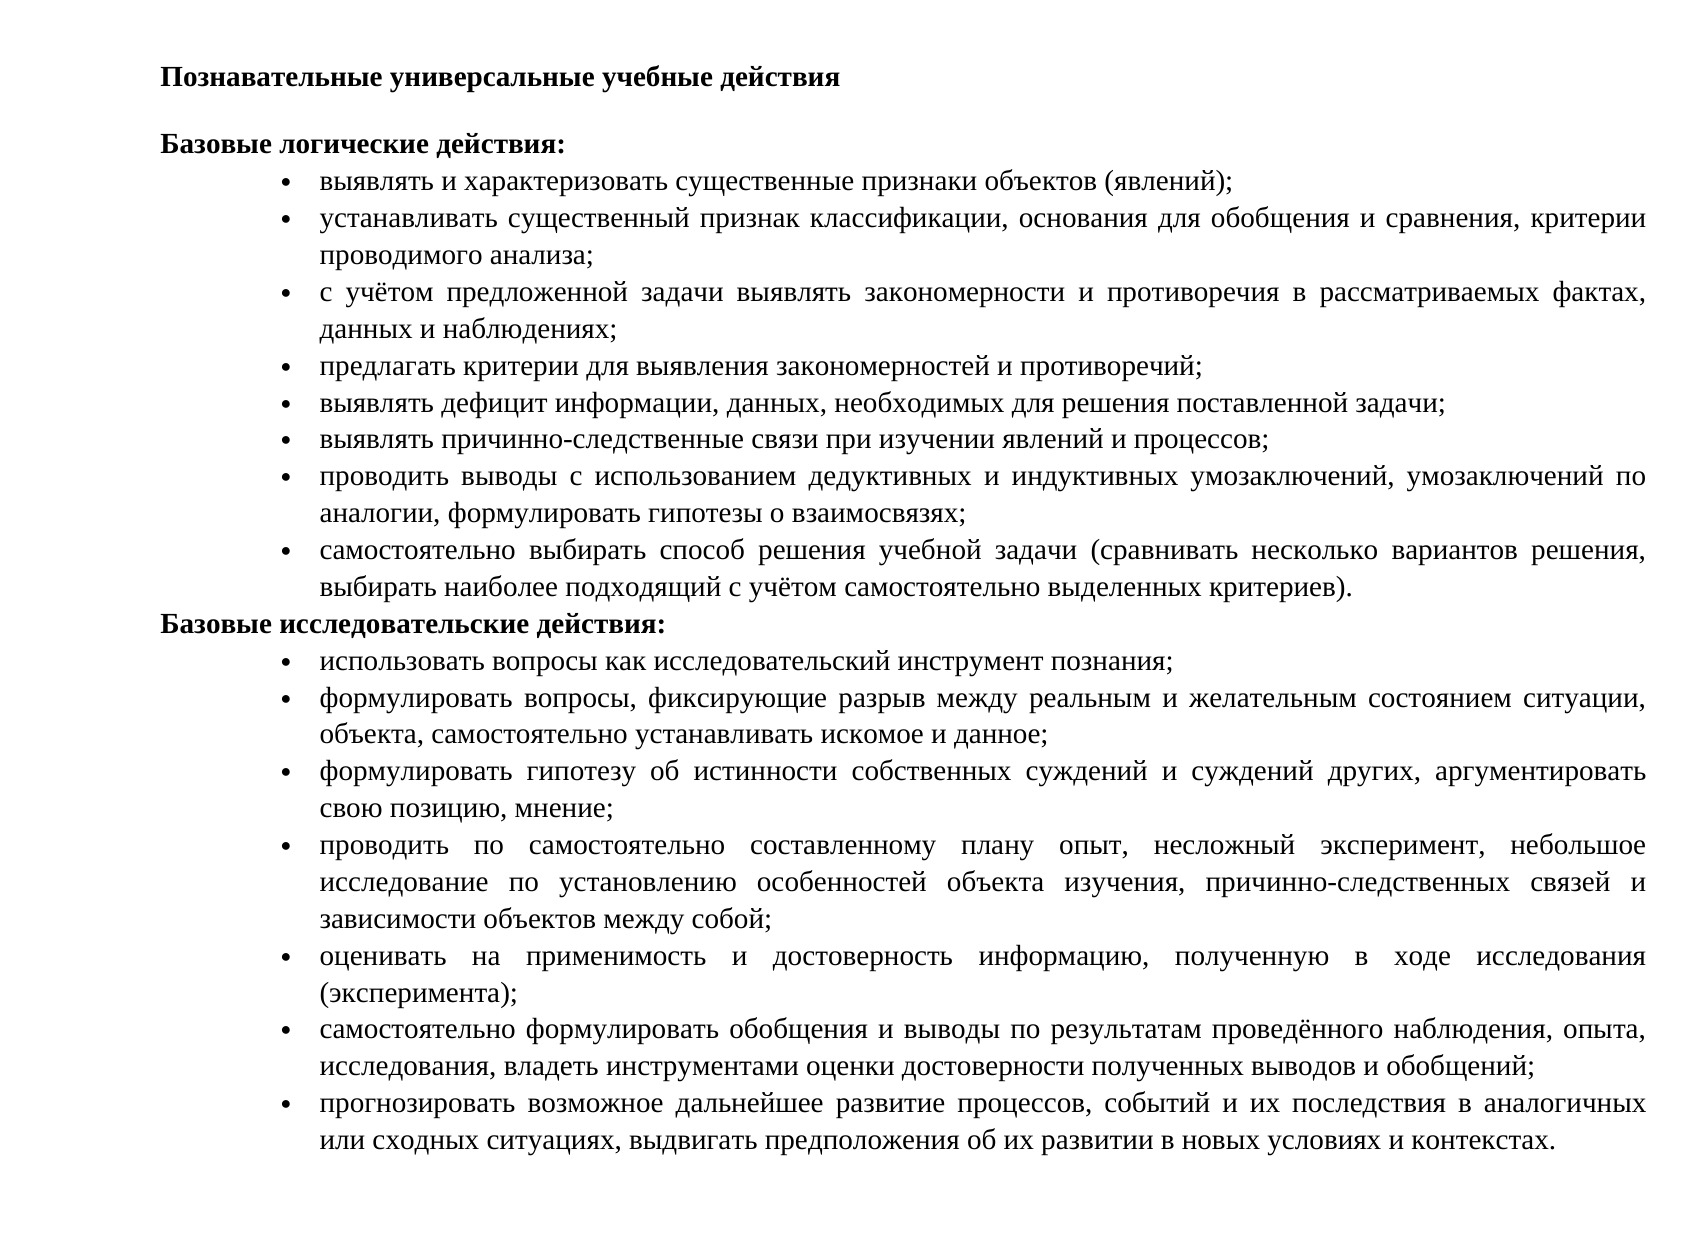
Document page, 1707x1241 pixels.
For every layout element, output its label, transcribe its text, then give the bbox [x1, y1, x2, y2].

list формулировать вопросы, фиксирующие разрыв между реальным и желательным состоянием ситуации, объекта, самостоятельно устанавливать искомое и данное; [282, 680, 1647, 750]
list выявлять дефицит информации, данных, необходимых для решения поставленной задачи; [282, 385, 1647, 418]
text Базовые исследовательские действия: [160, 606, 1647, 639]
list проводить выводы с использованием дедуктивных и индуктивных умозаключений, умозаключений по аналогии, формулировать гипотезы о взаимосвязях; [282, 458, 1647, 529]
list выявлять и характеризовать существенные признаки объектов (явлений); [282, 163, 1647, 197]
list выявлять причинно-следственные связи при изучении явлений и процессов; [282, 422, 1647, 455]
list формулировать гипотезу об истинности собственных суждений и суждений других, аргументировать свою позицию, мнение; [282, 753, 1647, 824]
list проводить по самостоятельно составленному плану опыт, несложный эксперимент, небольшое исследование по установлению особенностей объекта изучения, причинно-следственных связей и зависимости объектов между собой; [282, 827, 1647, 934]
list оценивать на применимость и достоверность информацию, полученную в ходе исследования (эксперимента); [282, 938, 1647, 1008]
list использовать вопросы как исследовательский инструмент познания; [282, 643, 1647, 676]
list предлагать критерии для выявления закономерностей и противоречий; [282, 348, 1647, 381]
list самостоятельно формулировать обобщения и выводы по результатам проведённого наблюдения, опыта, исследования, владеть инструментами оценки достоверности полученных выводов и обобщений; [282, 1012, 1647, 1082]
text Познавательные универсальные учебные действия [160, 59, 1647, 93]
list самостоятельно выбирать способ решения учебной задачи (сравнивать несколько вариантов решения, выбирать наиболее подходящий с учётом самостоятельно выделенных критериев). [282, 532, 1647, 603]
list прогнозировать возможное дальнейшее развитие процессов, событий и их последствия в аналогичных или сходных ситуациях, выдвигать предположения об их развитии в новых условиях и контекстах. [282, 1085, 1647, 1156]
text Базовые логические действия: [160, 127, 1647, 160]
list устанавливать существенный признак классификации, основания для обобщения и сравнения, критерии проводимого анализа; [282, 200, 1647, 271]
list с учётом предложенной задачи выявлять закономерности и противоречия в рассматриваемых фактах, данных и наблюдениях; [282, 274, 1647, 344]
